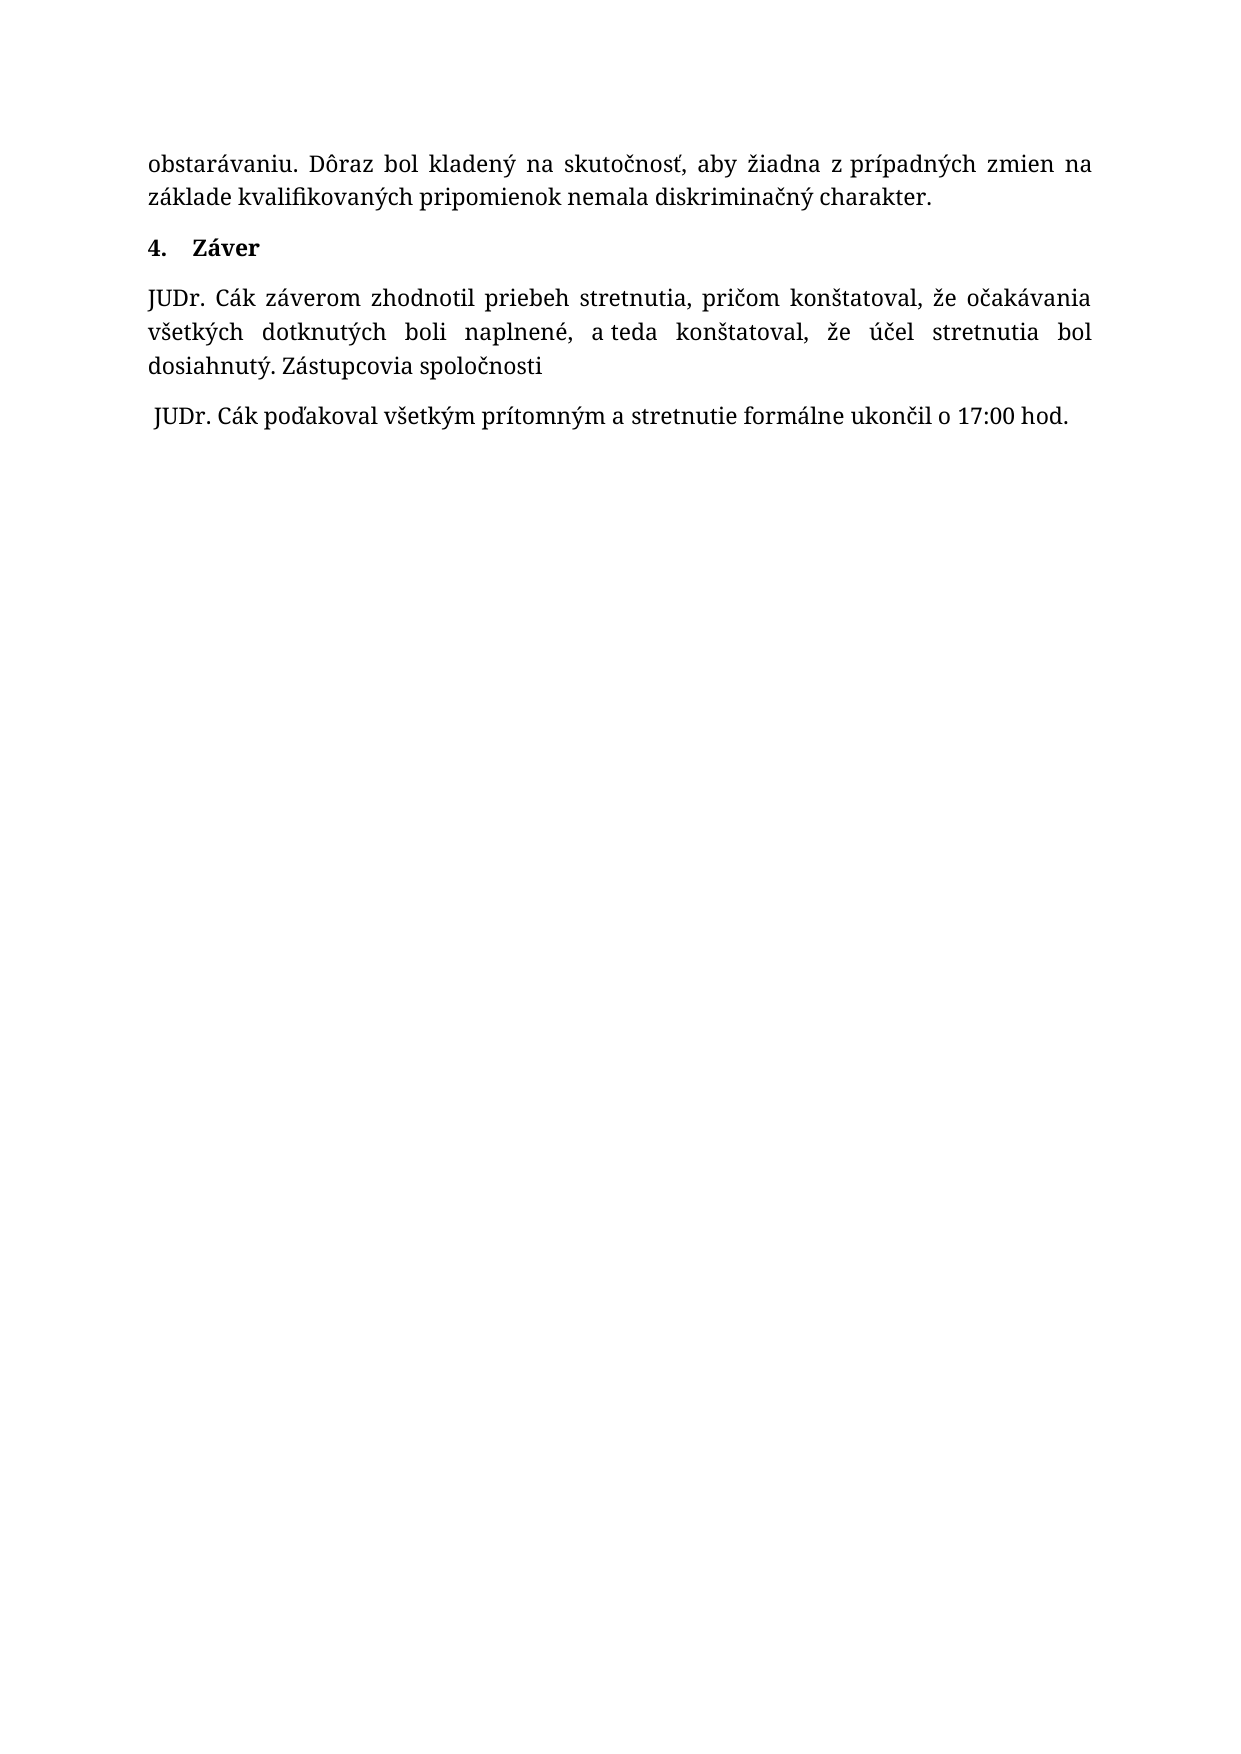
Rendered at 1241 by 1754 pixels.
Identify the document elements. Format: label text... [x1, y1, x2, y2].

list Záver [148, 232, 1093, 263]
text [148, 148, 1093, 213]
text JUDr. Cák poďakoval všetkým prítomným a stretnutie formálne ukončil o 17:00 hod. [148, 400, 1093, 431]
text JUDr. Cák záverom zhodnotil priebeh stretnutia, pričom konštatoval, že očakávania všetkých dotknutých boli naplnené, a teda konštatoval, že účel stretnutia bol dosiahnutý. Zástupcovia spoločnosti [148, 282, 1093, 381]
